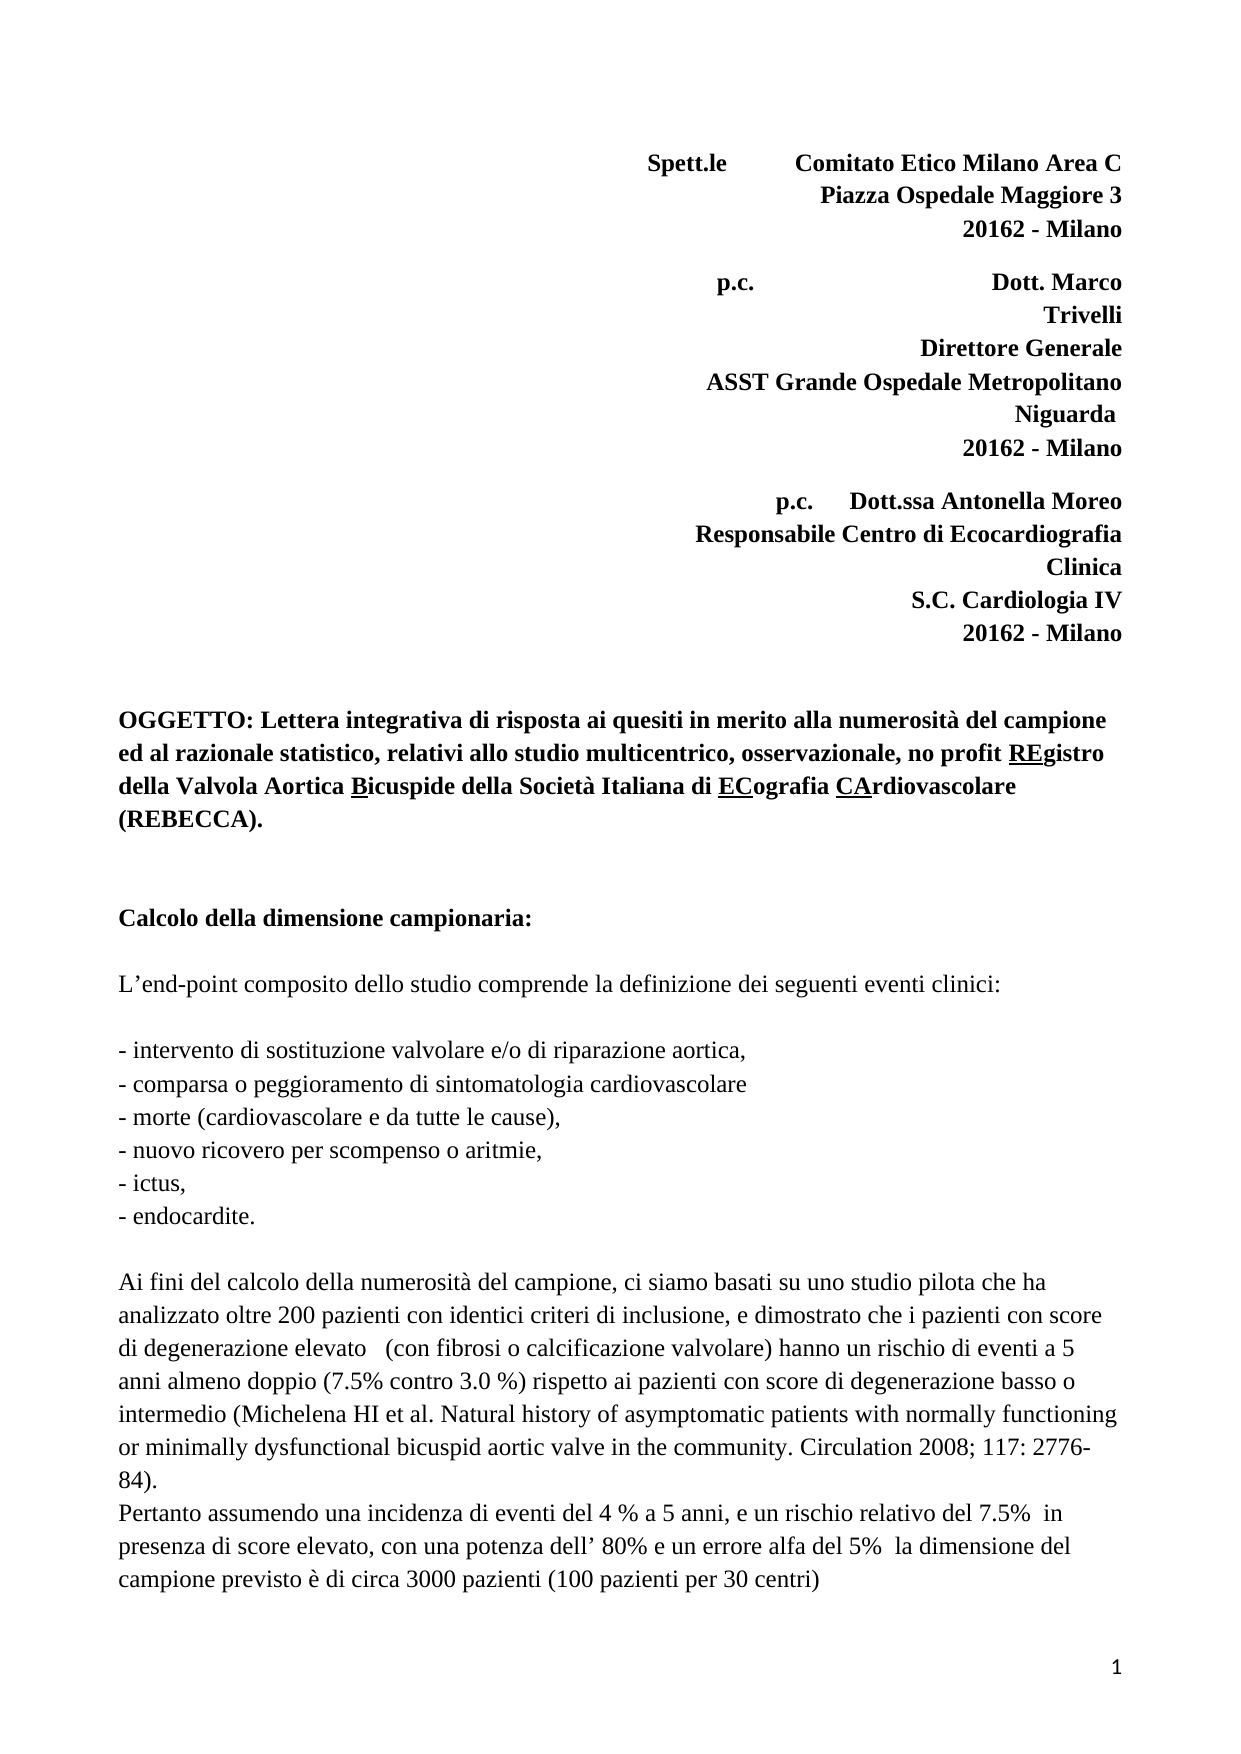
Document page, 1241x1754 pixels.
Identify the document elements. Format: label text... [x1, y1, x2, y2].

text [118, 672, 1122, 1626]
text p.c. Dott. Marco Trivelli Direttore Generale ASST Grande Ospedale Metropolitano Niguarda 20162 - Milano [487, 267, 1122, 461]
text Spett.le Comitato Etico Milano Area C Piazza Ospedale Maggiore 3 20162 - Milano [118, 148, 1122, 242]
text p.c. Dott.ssa Antonella Moreo Responsabile Centro di Ecocardiografia Clinica S.C. Cardiologia IV 20162 - Milano [561, 486, 1122, 647]
